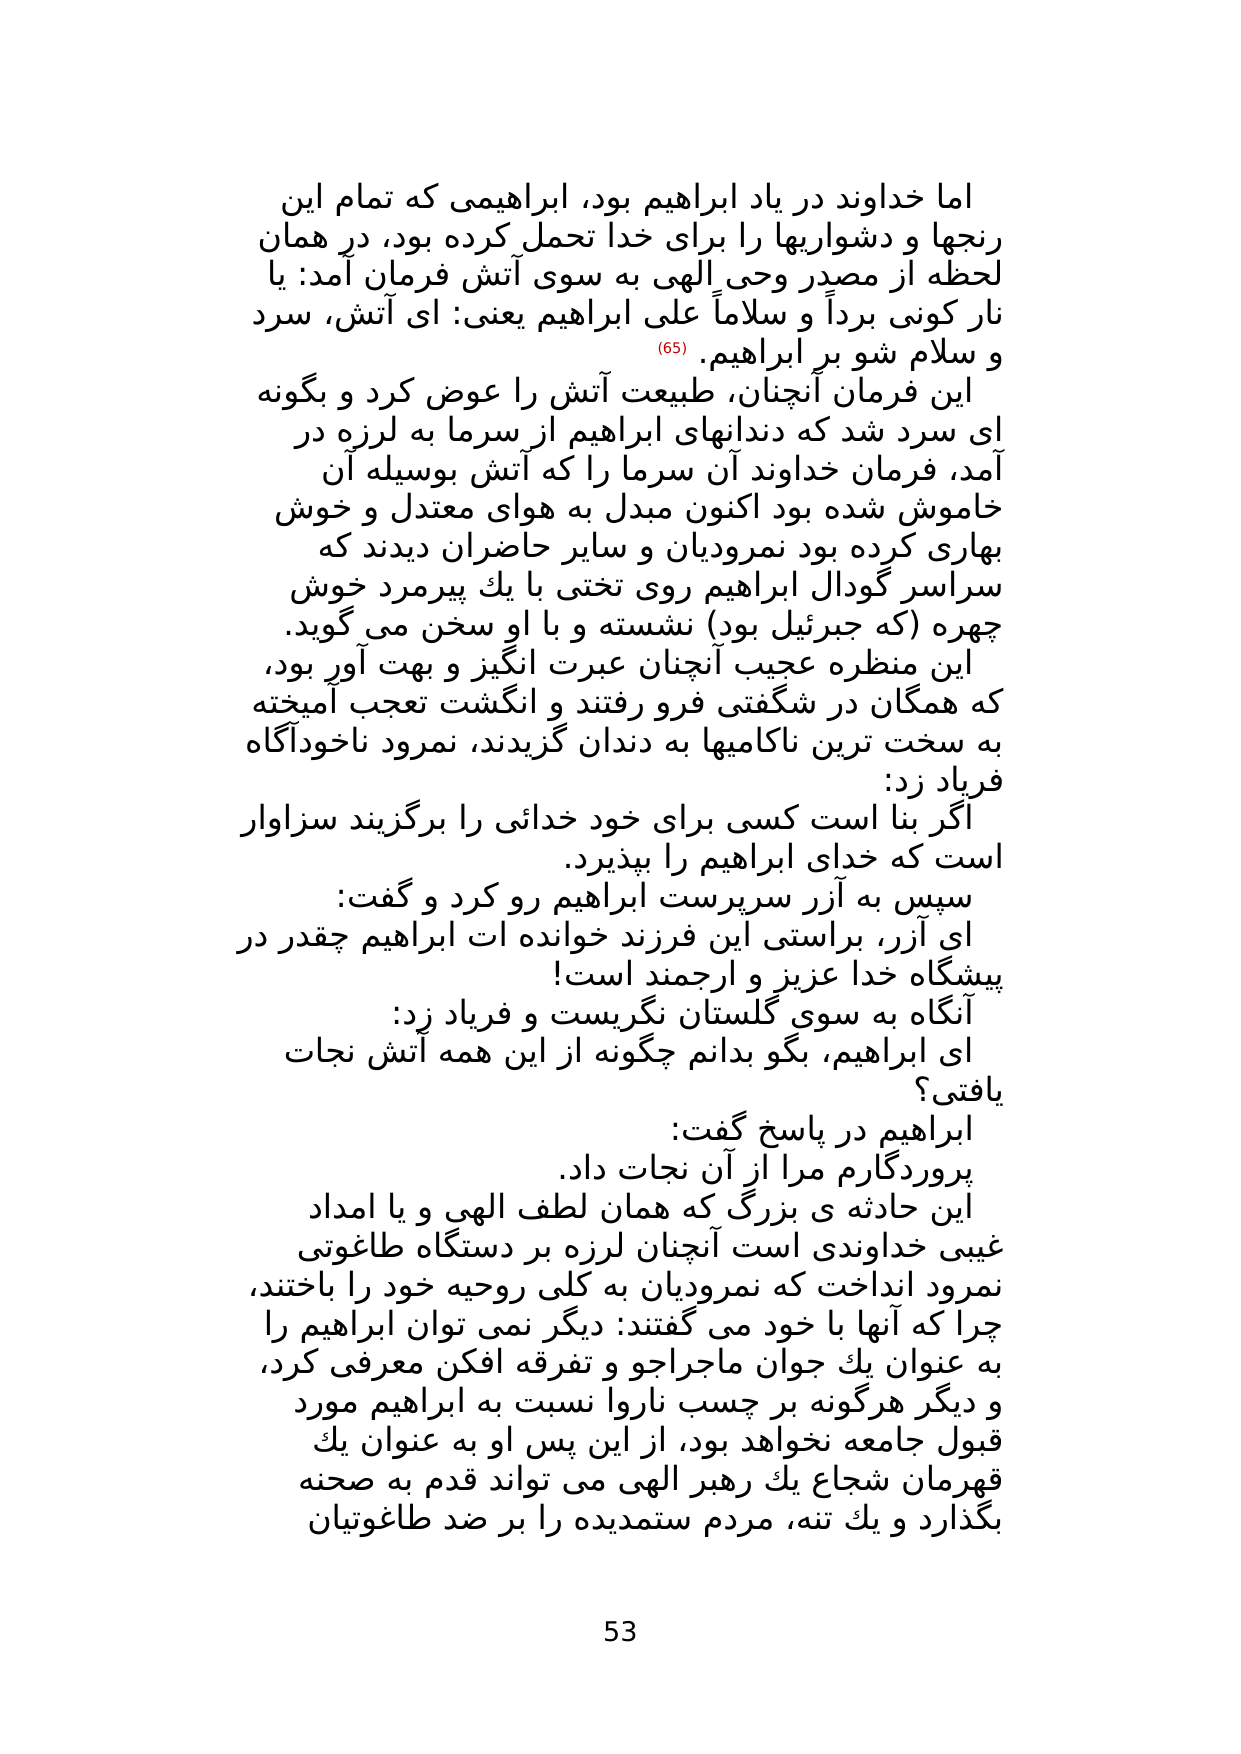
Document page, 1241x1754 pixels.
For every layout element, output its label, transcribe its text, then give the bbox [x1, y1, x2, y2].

text اين منظره عجيب آنچنان عبرت انگيز و بهت آور بود، كه همگان در شگفتى فرو رفتند و انگشت تعجب آميخته به سخت ترين ناكاميها به دندان گزيدند، نمرود ناخودآگاه فرياد زد: [236, 643, 1004, 799]
text اى آزر، براستى اين فرزند خوانده ات ابراهيم چقدر در پيشگاه خدا عزيز و ارجمند است! [236, 915, 1004, 993]
text اين فرمان آنچنان، طبيعت آتش را عوض كرد و بگونه اى سرد شد كه دندانهاى ابراهيم از سرما به لرزه در آمد، فرمان خداوند آن سرما را كه آتش بوسيله آن خاموش شده بود اكنون مبدل به هواى معتدل و خوش بهارى كرده بود نمروديان و ساير حاضران ديدند كه سراسر گودال ابراهيم روى تختى با يك پيرمرد خوش چهره (كه جبرئيل بود) نشسته و با او سخن مى گويد. [236, 371, 1004, 643]
text اگر بنا است كسى براى خود خدائى را برگزيند سزاوار است كه خداى ابراهيم را بپذيرد. [236, 799, 1004, 877]
text سپس به آزر سرپرست ابراهيم رو كرد و گفت: [236, 877, 1004, 915]
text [236, 1187, 1004, 1537]
text اى ابراهيم، بگو بدانم چگونه از اين همه آتش نجات يافتى؟ [236, 1032, 1004, 1110]
text ابراهيم در پاسخ گفت: [236, 1110, 1004, 1148]
text پروردگارم مرا از آن نجات داد. [236, 1148, 1004, 1187]
text آنگاه به سوى گلستان نگريست و فرياد زد: [236, 993, 1004, 1032]
text اما خداوند در ياد ابراهيم بود، ابراهيمى كه تمام اين رنجها و دشواريها را براى خدا تحمل كرده بود، در همان لحظه از مصدر وحى الهى به سوى آتش فرمان آمد: يا نار كونى برداً و سلاماً على ابراهيم يعنى: اى آتش، سرد و سلام شو بر ابراهيم. (65) [236, 177, 1004, 371]
